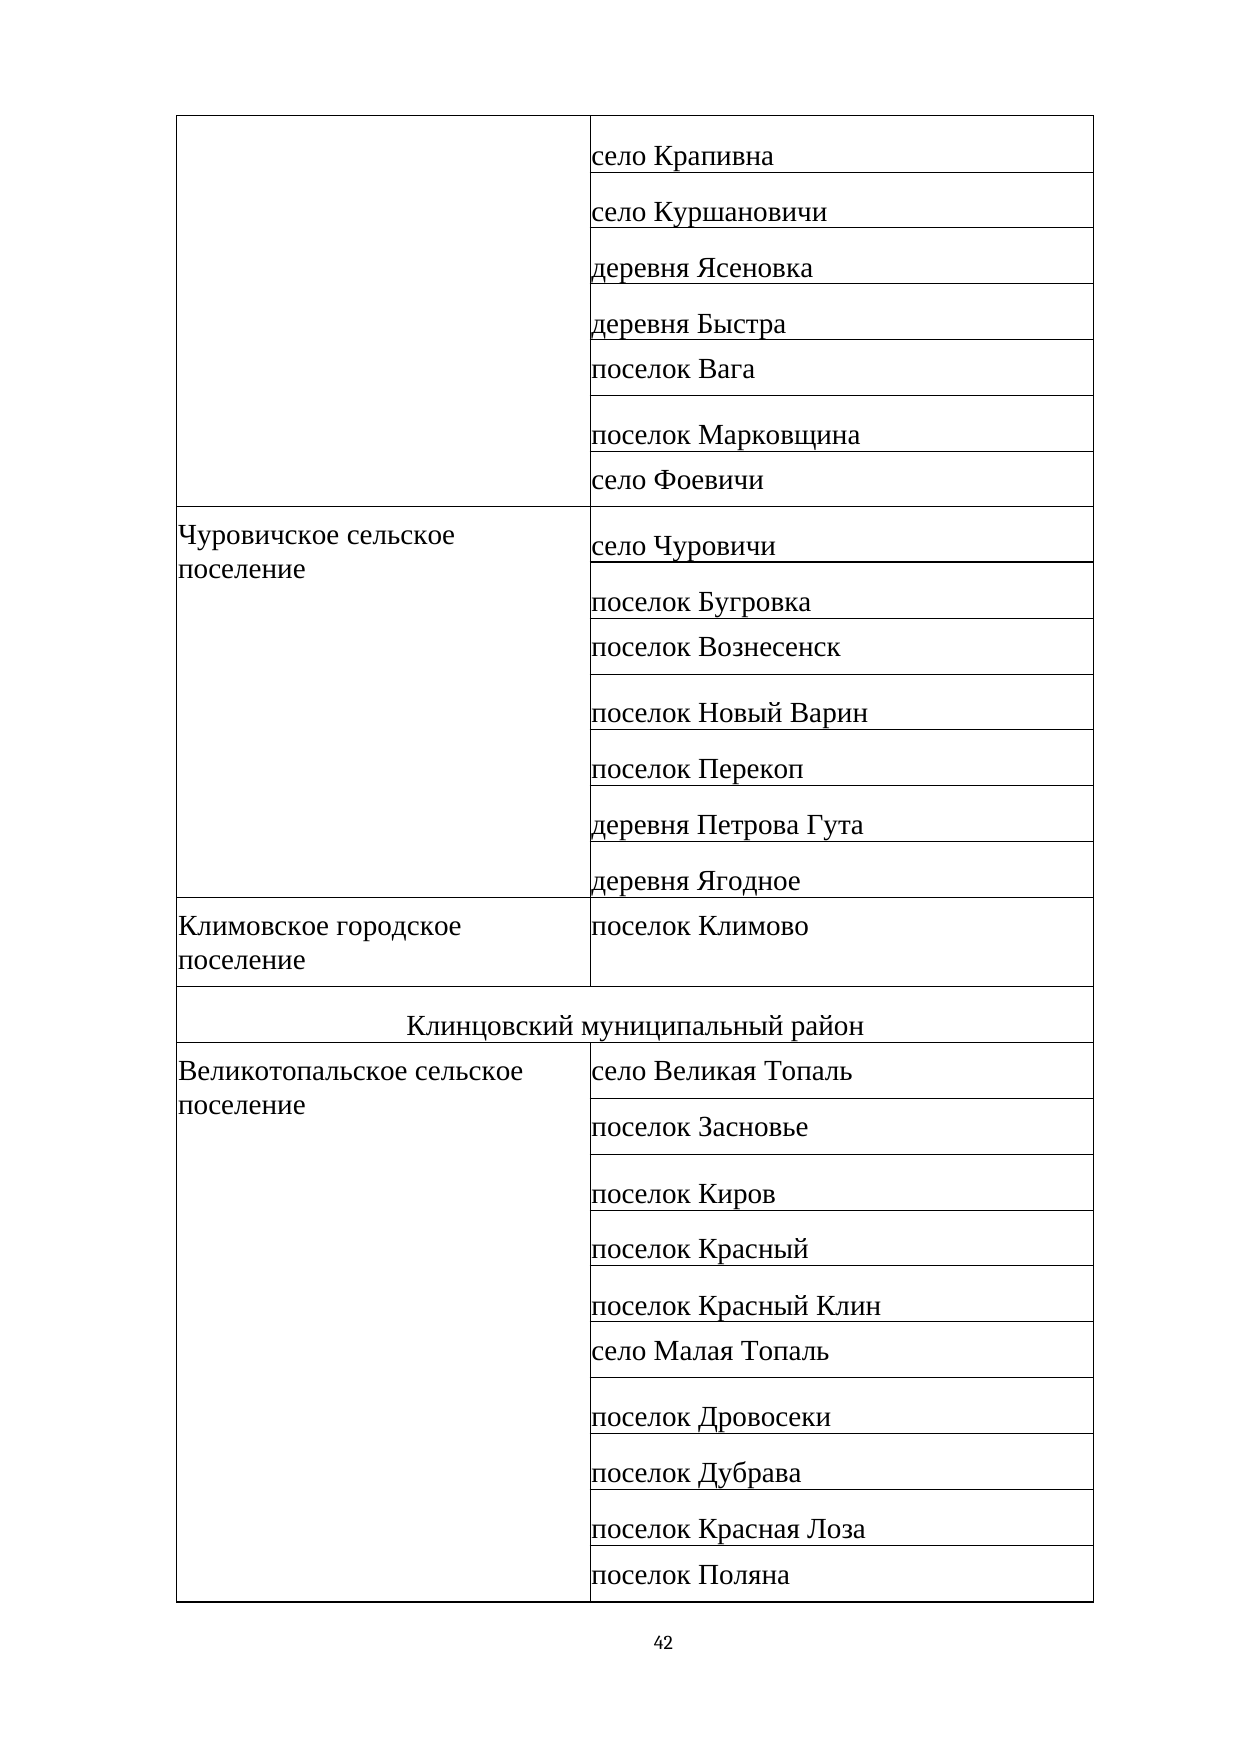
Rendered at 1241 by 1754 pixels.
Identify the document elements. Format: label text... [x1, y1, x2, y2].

table_cell поселок Климово [591, 898, 1093, 986]
table_cell поселок Дубрава [591, 1434, 1093, 1489]
table_cell Климовское городское поселение [177, 898, 590, 986]
table_cell поселок Новый Варин [591, 675, 1093, 729]
table_cell Клинцовский муниципальный район [177, 987, 1093, 1042]
table_cell село Фоевичи [591, 452, 1093, 506]
table_cell село Куршановичи [591, 173, 1093, 227]
table_cell поселок Киров [591, 1155, 1093, 1210]
table_cell деревня Петрова Гута [591, 786, 1093, 841]
table_cell деревня Быстра [591, 284, 1093, 339]
table_cell поселок Красный [591, 1211, 1093, 1265]
table_cell поселок Засновье [591, 1099, 1093, 1154]
table_cell деревня Ягодное [591, 842, 1093, 897]
table_cell Великотопальское сельское поселение [177, 1043, 590, 1601]
table_cell поселок Бугровка [591, 563, 1093, 617]
table_cell село Чуровичи [591, 507, 1093, 561]
table_cell поселок Красная Лоза [591, 1490, 1093, 1545]
table_cell поселок Перекоп [591, 730, 1093, 785]
table_cell деревня Ясеновка [591, 228, 1093, 283]
table_header село Крапивна [591, 116, 1093, 172]
table_cell поселок Поляна [591, 1546, 1093, 1601]
table_cell поселок Красный Клин [591, 1266, 1093, 1321]
table_cell Чуровичское сельское поселение [177, 507, 590, 897]
table_cell село Великая Топаль [591, 1043, 1093, 1098]
table_cell поселок Вознесенск [591, 619, 1093, 673]
table_cell село Малая Топаль [591, 1322, 1093, 1377]
table_cell поселок Марковщина [591, 396, 1093, 451]
table_header [177, 116, 590, 506]
table_cell поселок Дровосеки [591, 1378, 1093, 1433]
table_cell поселок Вага [591, 340, 1093, 395]
